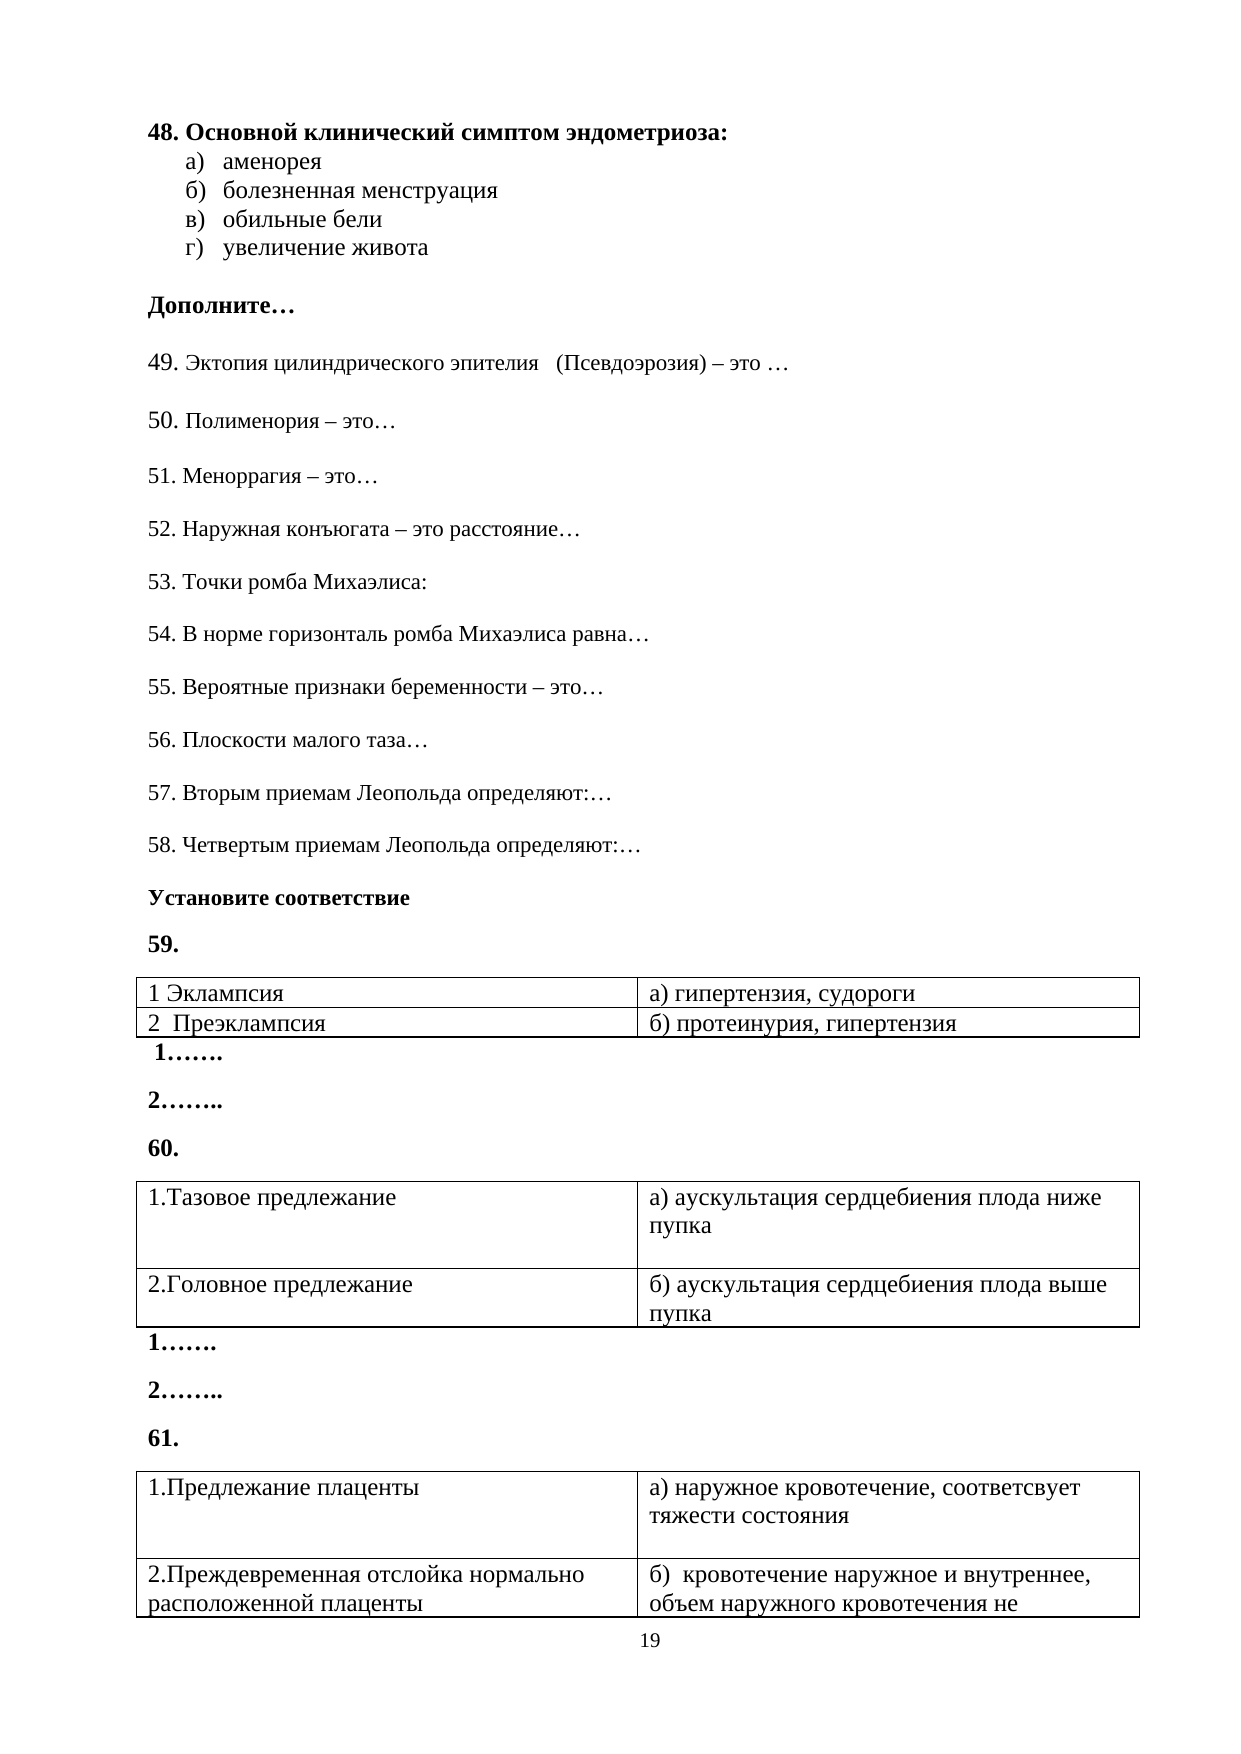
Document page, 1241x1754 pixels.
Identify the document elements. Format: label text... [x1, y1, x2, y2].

text 1……. [148, 1037, 1152, 1066]
list 54. В норме горизонталь ромба Михаэлиса равна… [148, 621, 1152, 647]
list 55. Вероятные признаки беременности – это… [148, 673, 1152, 699]
table_header а) аускультация сердцебиения плода ниже пупка [638, 1182, 1139, 1268]
list увеличение живота [185, 232, 1152, 261]
text 59. [148, 929, 1152, 958]
text 60. [148, 1133, 1152, 1162]
list 52. Наружная конъюгата – это расстояние… [148, 515, 1152, 541]
text Установите соответствие [148, 884, 1152, 910]
text 58. Четвертым приемам Леопольда определяют:… [148, 831, 1152, 858]
text 61. [148, 1423, 1152, 1452]
table_header 1 Эклампсия [137, 978, 637, 1007]
list 56. Плоскости малого таза… [148, 726, 1152, 752]
text 2…….. [148, 1375, 1152, 1404]
text 57. Вторым приемам Леопольда определяют:… [148, 779, 1152, 805]
list 53. Точки ромба Михаэлиса: [148, 568, 1152, 594]
list 51. Меноррагия – это… [148, 462, 1152, 489]
table_cell 2.Головное предлежание [137, 1269, 637, 1326]
list обильные бели [185, 204, 1152, 232]
table_header 1.Тазовое предлежание [137, 1182, 637, 1268]
text 48. Основной клинический симптом эндометриоза: [148, 117, 1152, 146]
table_header а) гипертензия, судороги [638, 978, 1139, 1007]
text 2…….. [148, 1085, 1152, 1114]
table_cell 2 Преэклампсия [137, 1008, 637, 1036]
list болезненная менструация [185, 175, 1152, 204]
list 50. Полименория – это… [148, 405, 1152, 434]
text 1……. [148, 1327, 1152, 1356]
table_header а) наружное кровотечение, соответсвует тяжести состояния [638, 1472, 1139, 1558]
table_cell б) аускультация сердцебиения плода выше пупка [638, 1269, 1139, 1326]
table_header 1.Предлежание плаценты [137, 1472, 637, 1558]
list 49. Эктопия цилиндрического эпителия (Псевдоэрозия) – это … [148, 347, 1152, 376]
table_cell б) протеинурия, гипертензия [638, 1008, 1139, 1036]
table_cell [137, 1559, 637, 1616]
text Дополните… [148, 290, 1152, 319]
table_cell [638, 1559, 1139, 1616]
list аменорея [185, 146, 1152, 175]
